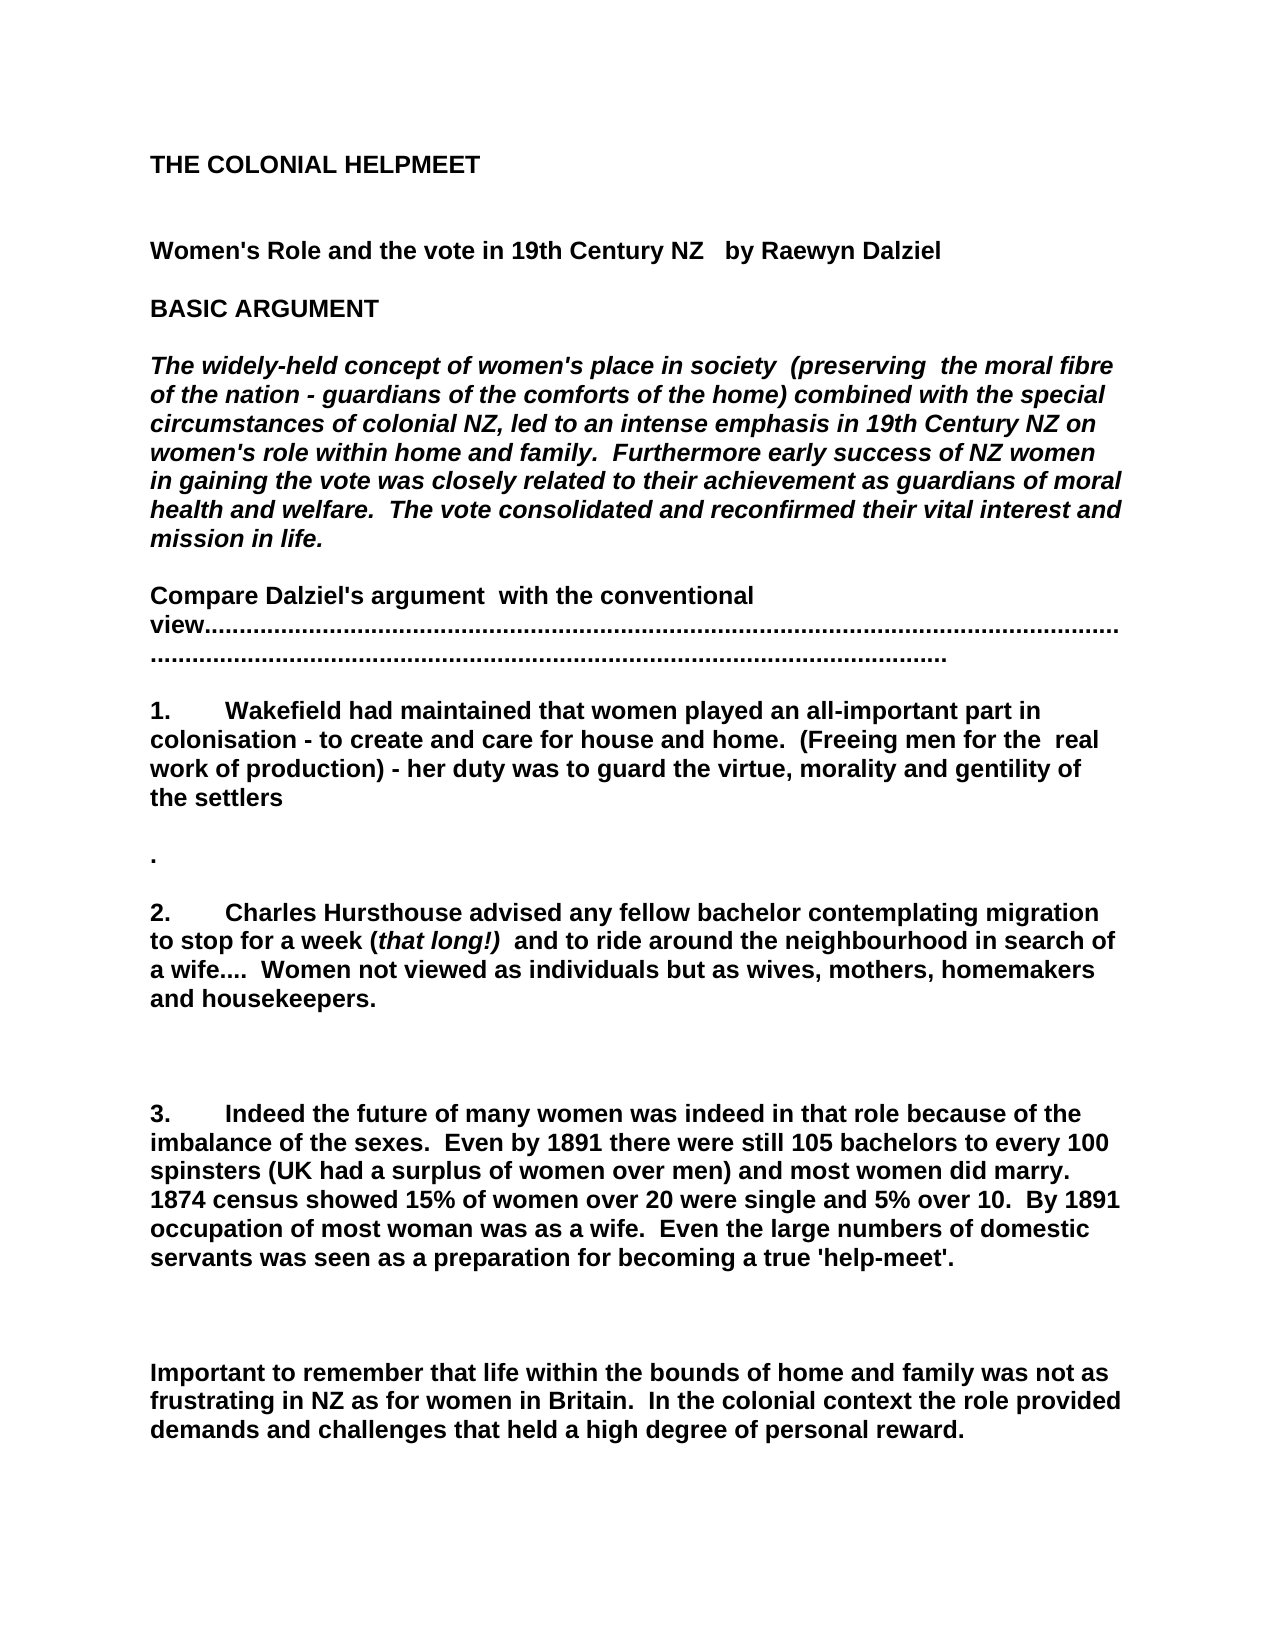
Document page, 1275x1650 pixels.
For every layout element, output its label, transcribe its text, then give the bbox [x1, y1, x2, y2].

text 2. Charles Hursthouse advised any fellow bachelor contemplating migration to stop for a week (that long!) and to ride around the neighbourhood in search of a wife.... Women not viewed as individuals but as wives, mothers, homemakers and housekeepers. [150, 897, 1125, 1012]
text . [150, 840, 1125, 869]
text Women's Role and the vote in 19th Century NZ by Raewyn Dalziel [150, 236, 1125, 265]
text view....................................................................................................................................................................................................................................................... [150, 610, 1125, 667]
text 1. Wakefield had maintained that women played an all-important part in colonisation - to create and care for house and home. (Freeing men for the real work of production) - her duty was to guard the virtue, morality and gentility of the settlers [150, 696, 1125, 811]
text THE COLONIAL HELPMEET [150, 150, 1125, 179]
text The widely-held concept of women's place in society (preserving the moral fibre of the nation - guardians of the comforts of the home) combined with the special circumstances of colonial NZ, led to an intense emphasis in 19th Century NZ on women's role within home and family. Furthermore early success of NZ women in gaining the vote was closely related to their achievement as guardians of moral health and welfare. The vote consolidated and reconfirmed their vital interest and mission in life. [150, 351, 1125, 552]
text Compare Dalziel's argument with the conventional [150, 581, 1125, 610]
text 4. Important to remember that life within the bounds of home and family was not as frustrating in NZ as for women in Britain. In the colonial context the role provided demands and challenges that held a high degree of personal reward. [0, 1357, 1125, 1444]
text BASIC ARGUMENT [150, 294, 1125, 322]
text 3. Indeed the future of many women was indeed in that role because of the imbalance of the sexes. Even by 1891 there were still 105 bachelors to every 100 spinsters (UK had a surplus of women over men) and most women did marry. 1874 census showed 15% of women over 20 were single and 5% over 10. By 1891 occupation of most woman was as a wife. Even the large numbers of domestic servants was seen as a preparation for becoming a true 'help-meet'. [150, 1099, 1125, 1271]
